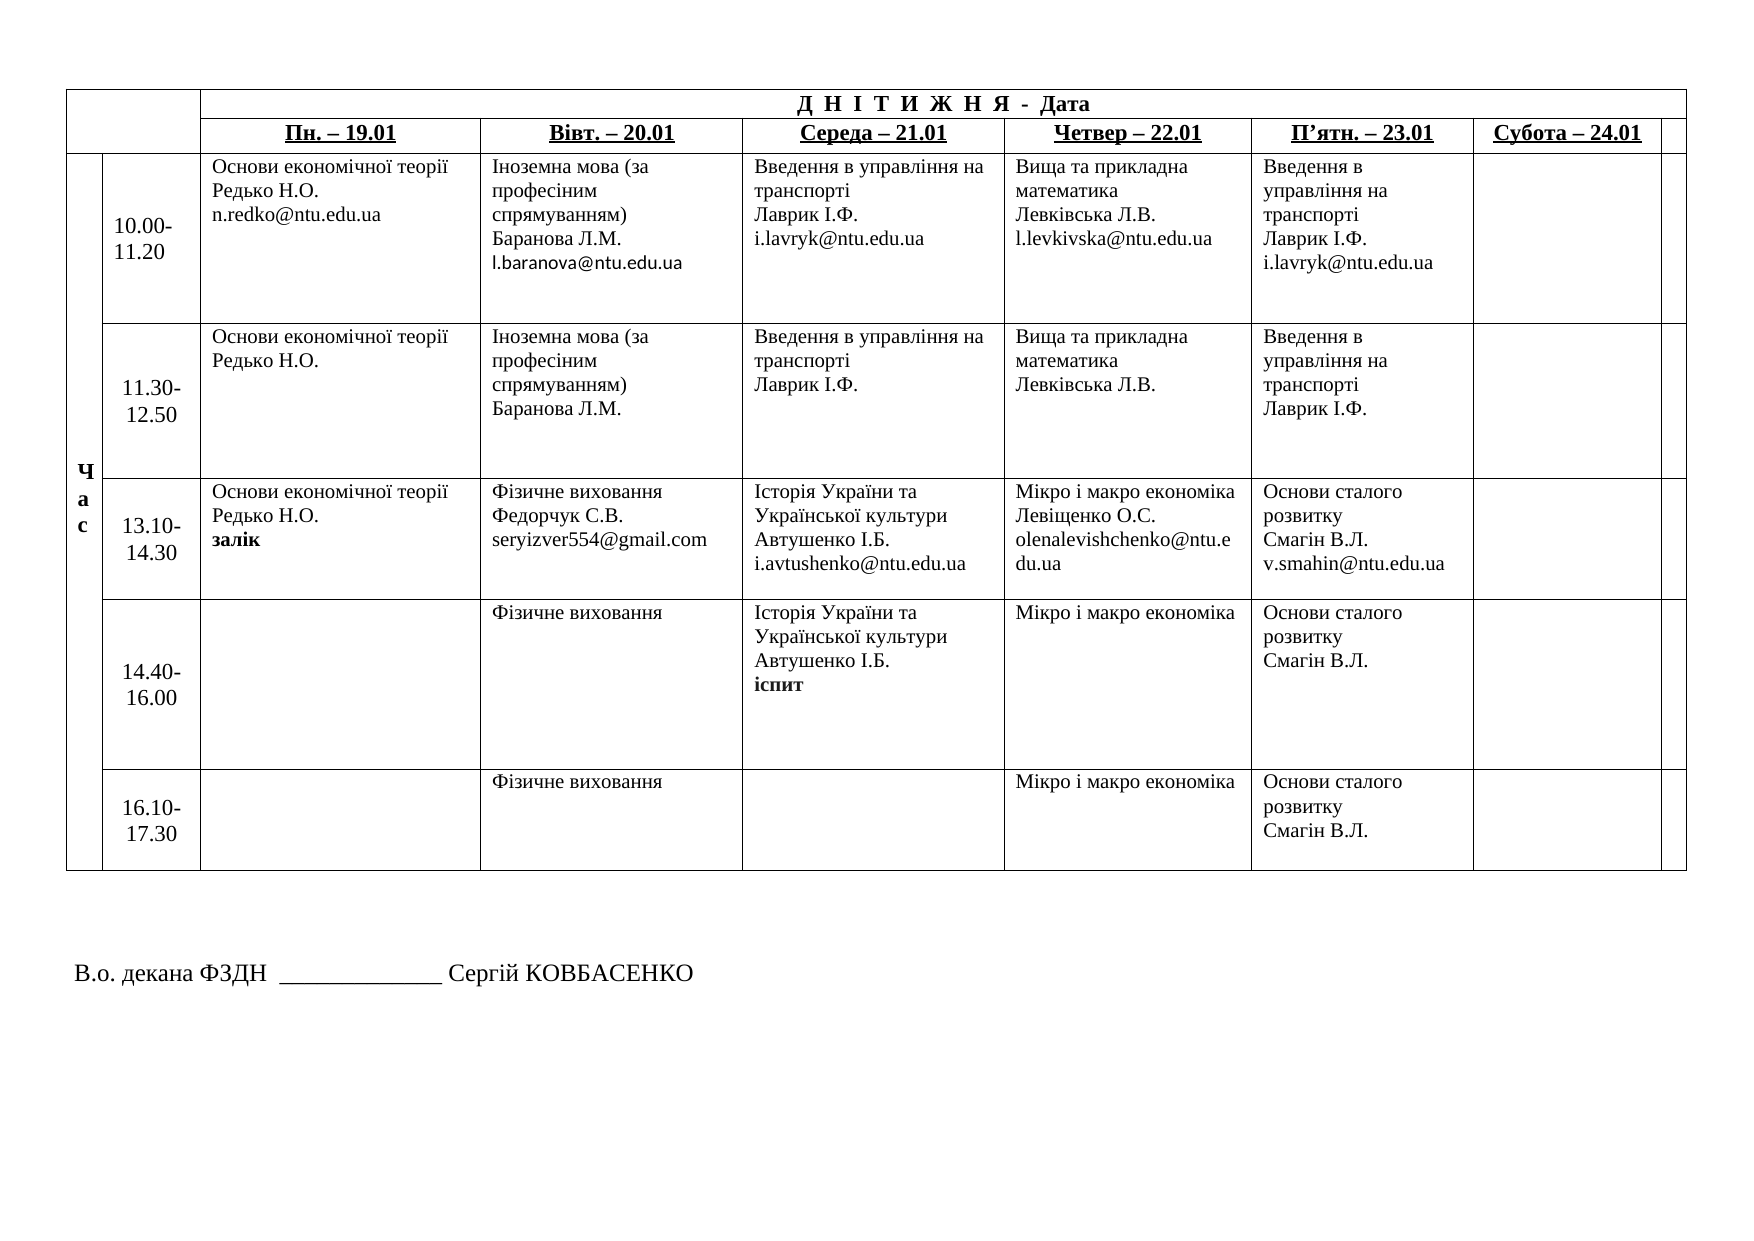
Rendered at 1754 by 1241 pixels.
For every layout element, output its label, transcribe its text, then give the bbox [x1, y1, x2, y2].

table_cell Вища та прикладна математика Левківська Л.В. [1005, 324, 1251, 478]
table_cell Мікро і макро економіка [1005, 770, 1251, 870]
table_cell Пн. – 19.01 [201, 119, 480, 153]
table_cell 16.10-17.30 [103, 770, 200, 870]
table_cell Іноземна мова (за професіним спрямуванням) Баранова Л.М. l.baranova@ntu.edu.ua [481, 154, 742, 323]
table_header Д Н І Т И Ж Н Я - Дата [201, 90, 1686, 117]
table_cell Четвер – 22.01 [1005, 119, 1251, 153]
table_header [67, 90, 200, 153]
table_cell Субота – 24.01 [1474, 119, 1661, 153]
table_cell [201, 600, 480, 768]
table_cell Основи сталого розвитку Смагін В.Л. [1252, 600, 1473, 768]
table_cell 14.40-16.00 [103, 600, 200, 768]
table_cell [1662, 770, 1686, 870]
table_cell Фізичне виховання [481, 770, 742, 870]
table_cell Основи сталого розвитку Смагін В.Л. v.smahin@ntu.edu.ua [1252, 479, 1473, 599]
table_cell Фізичне виховання Федорчук С.В. seryizver554@gmail.com [481, 479, 742, 599]
table_cell [1662, 154, 1686, 323]
table_cell [201, 770, 480, 870]
table_cell [1662, 600, 1686, 768]
table_cell Іноземна мова (за професіним спрямуванням) Баранова Л.М. [481, 324, 742, 478]
table_cell [1474, 479, 1661, 599]
table_cell Введення в управління на транспорті Лаврик І.Ф. [743, 324, 1004, 478]
table_cell Фізичне виховання [481, 600, 742, 768]
table_cell [1474, 154, 1661, 323]
table_cell Історія України та Української культури Автушенко І.Б. іспит [743, 600, 1004, 768]
table_cell Введення в управління на транспорті Лаврик І.Ф. i.lavryk@ntu.edu.ua [743, 154, 1004, 323]
table_cell Мікро і макро економіка Левіщенко О.С. olenalevishchenko@ntu.edu.ua [1005, 479, 1251, 599]
table_cell Історія України та Української культури Автушенко І.Б. i.avtushenko@ntu.edu.ua [743, 479, 1004, 599]
table_cell Середа – 21.01 [743, 119, 1004, 153]
table_cell [1474, 324, 1661, 478]
table_cell Основи економічної теорії Редько Н.О. [201, 324, 480, 478]
table_cell П’ятн. – 23.01 [1252, 119, 1473, 153]
table_cell Вища та прикладна математика Левківська Л.В. l.levkivska@ntu.edu.ua [1005, 154, 1251, 323]
table_cell Введення в управління на транспорті Лаврик І.Ф. i.lavryk@ntu.edu.ua [1252, 154, 1473, 323]
table_cell Введення в управління на транспорті Лаврик І.Ф. [1252, 324, 1473, 478]
table_cell Основи сталого розвитку Смагін В.Л. [1252, 770, 1473, 870]
table_cell 11.30-12.50 [103, 324, 200, 478]
table_cell 10.00-11.20 [103, 154, 200, 323]
table_cell [1474, 600, 1661, 768]
table_cell [1662, 119, 1686, 153]
table_cell [743, 770, 1004, 870]
table_cell Вівт. – 20.01 [481, 119, 742, 153]
table_cell Мікро і макро економіка [1005, 600, 1251, 768]
table_cell [1662, 324, 1686, 478]
text В.о. декана ФЗДН _____________ Сергій КОВБАСЕНКО [74, 958, 1636, 986]
table_cell 13.10-14.30 [103, 479, 200, 599]
table_cell Основи економічної теорії Редько Н.О. залік [201, 479, 480, 599]
table_cell Ч а с [67, 154, 102, 870]
table_cell Основи економічної теорії Редько Н.О. n.redko@ntu.edu.ua [201, 154, 480, 323]
table_cell [1474, 770, 1661, 870]
table_cell [1662, 479, 1686, 599]
